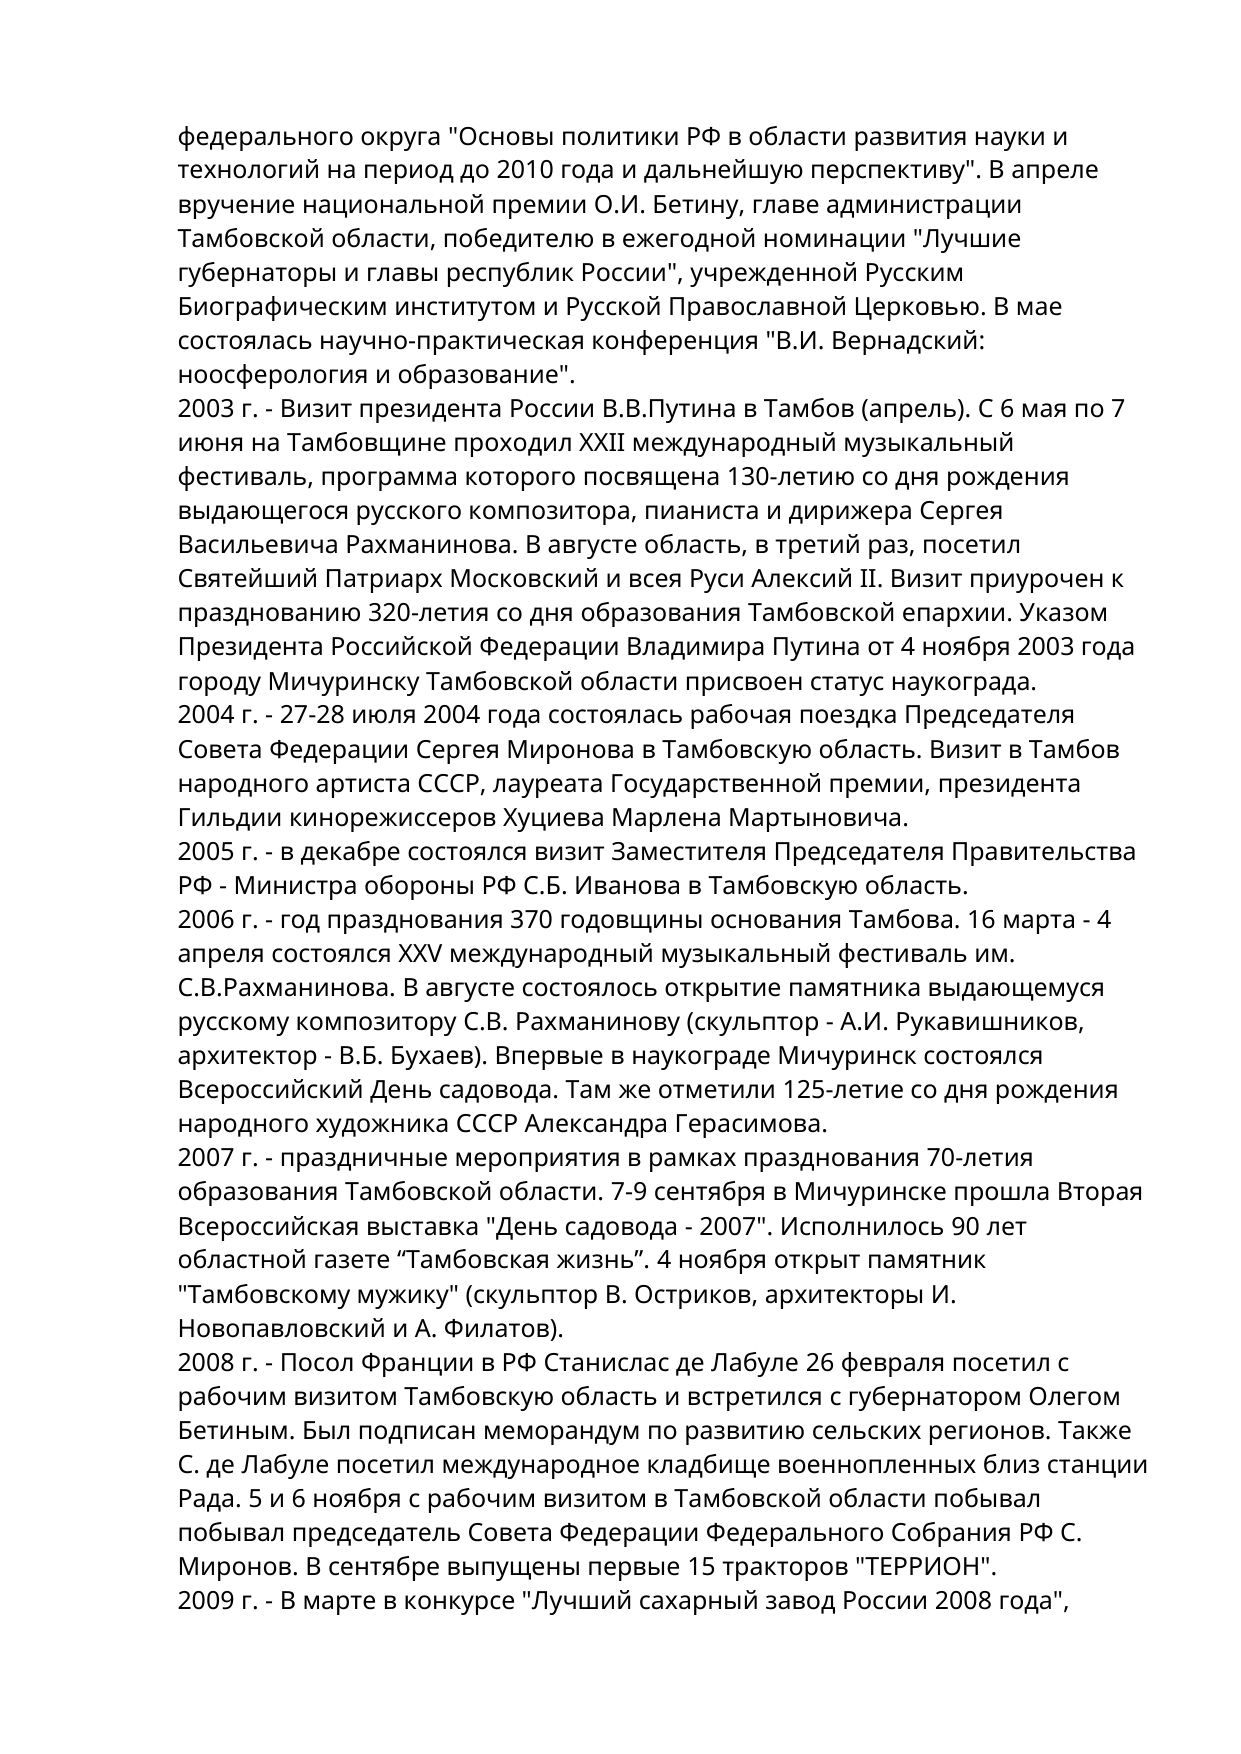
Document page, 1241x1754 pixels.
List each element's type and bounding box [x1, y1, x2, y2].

text [177, 118, 1152, 1617]
